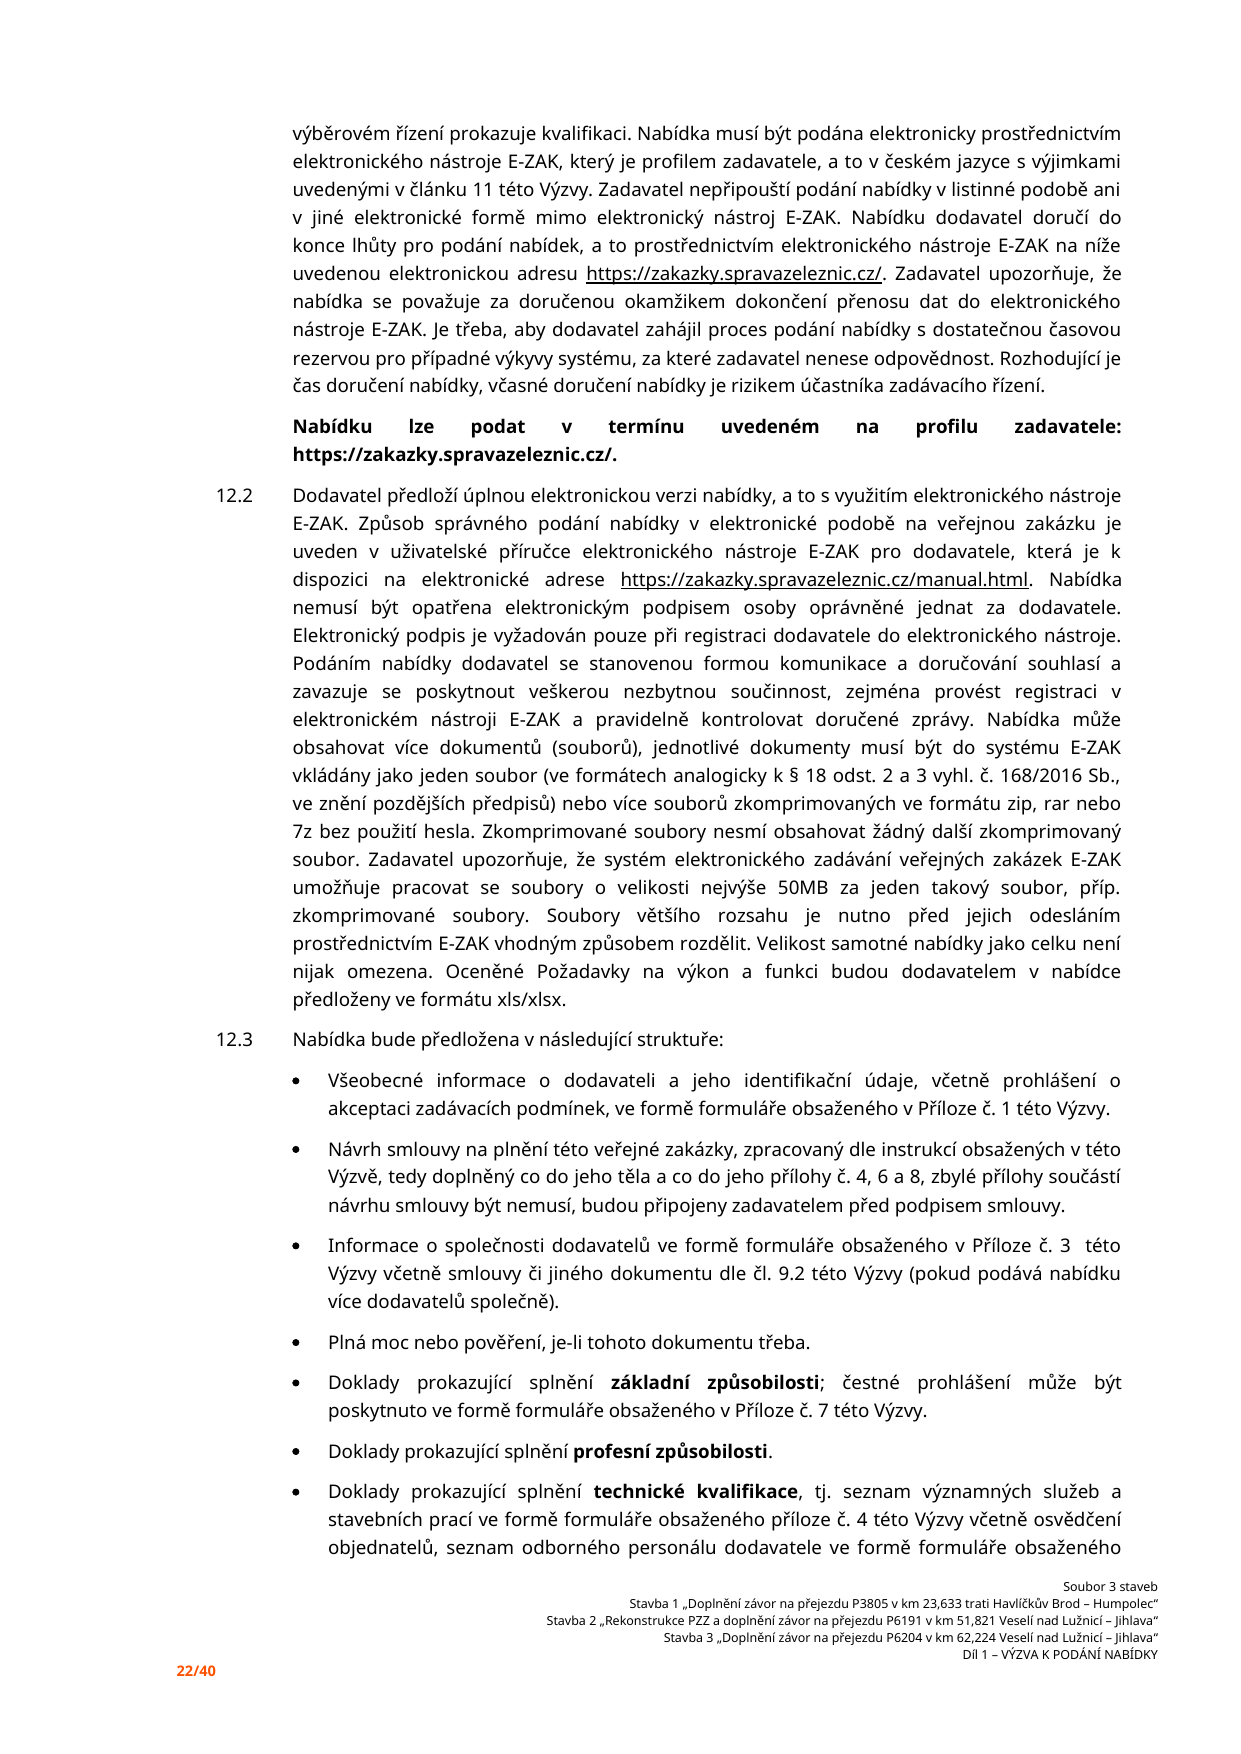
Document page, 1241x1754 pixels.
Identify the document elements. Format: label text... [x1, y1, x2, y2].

text Doklady prokazující splnění profesní způsobilosti. [292, 1438, 1122, 1463]
list Nabídku lze podat v termínu uvedeném na profilu zadavatele: https://zakazky.spravazeleznic.cz/. [292, 413, 1122, 467]
text Nabídka bude předložena v následující struktuře: [216, 1027, 1122, 1052]
text Doklady prokazující splnění základní způsobilosti; čestné prohlášení může být poskytnuto ve formě formuláře obsaženého v Příloze č. 7 této Výzvy. [292, 1369, 1122, 1423]
text Návrh smlouvy na plnění této veřejné zakázky, zpracovaný dle instrukcí obsažených v této Výzvě, tedy doplněný co do jeho těla a co do jeho přílohy č. 4, 6 a 8, zbylé přílohy součástí návrhu smlouvy být nemusí, budou připojeny zadavatelem před podpisem smlouvy. [292, 1136, 1122, 1217]
text Plná moc nebo pověření, je-li tohoto dokumentu třeba. [292, 1329, 1122, 1354]
text Dodavatel předloží úplnou elektronickou verzi nabídky, a to s využitím elektronického nástroje E-ZAK. Způsob správného podání nabídky v elektronické podobě na veřejnou zakázku je uveden v uživatelské příručce elektronického nástroje E-ZAK pro dodavatele, která je k dispozici na elektronické adrese https://zakazky.spravazeleznic.cz/manual.html. Nabídka nemusí být opatřena elektronickým podpisem osoby oprávněné jednat za dodavatele. Elektronický podpis je vyžadován pouze při registraci dodavatele do elektronického nástroje. Podáním nabídky dodavatel se stanovenou formou komunikace a doručování souhlasí a zavazuje se poskytnout veškerou nezbytnou součinnost, zejména provést registraci v elektronickém nástroji E-ZAK a pravidelně kontrolovat doručené zprávy. Nabídka může obsahovat více dokumentů (souborů), jednotlivé dokumenty musí být do systému E-ZAK vkládány jako jeden soubor (ve formátech analogicky k § 18 odst. 2 a 3 vyhl. č. 168/2016 Sb., ve znění pozdějších předpisů) nebo více souborů zkomprimovaných ve formátu zip, rar nebo 7z bez použití hesla. Zkomprimované soubory nesmí obsahovat žádný další zkomprimovaný soubor. Zadavatel upozorňuje, že systém elektronického zadávání veřejných zakázek E-ZAK umožňuje pracovat se soubory o velikosti nejvýše 50MB za jeden takový soubor, příp. zkomprimované soubory. Soubory většího rozsahu je nutno před jejich odesláním prostřednictvím E-ZAK vhodným způsobem rozdělit. Velikost samotné nabídky jako celku není nijak omezena. Oceněné Požadavky na výkon a funkci budou dodavatelem v nabídce předloženy ve formátu xls/xlsx. [216, 482, 1122, 1012]
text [216, 121, 1122, 398]
text Informace o společnosti dodavatelů ve formě formuláře obsaženého v Příloze č. 3 této Výzvy včetně smlouvy či jiného dokumentu dle čl. 9.2 této Výzvy (pokud podává nabídku více dodavatelů společně). [292, 1232, 1122, 1314]
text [292, 1478, 1122, 1560]
text Všeobecné informace o dodavateli a jeho identifikační údaje, včetně prohlášení o akceptaci zadávacích podmínek, ve formě formuláře obsaženého v Příloze č. 1 této Výzvy. [292, 1067, 1122, 1121]
